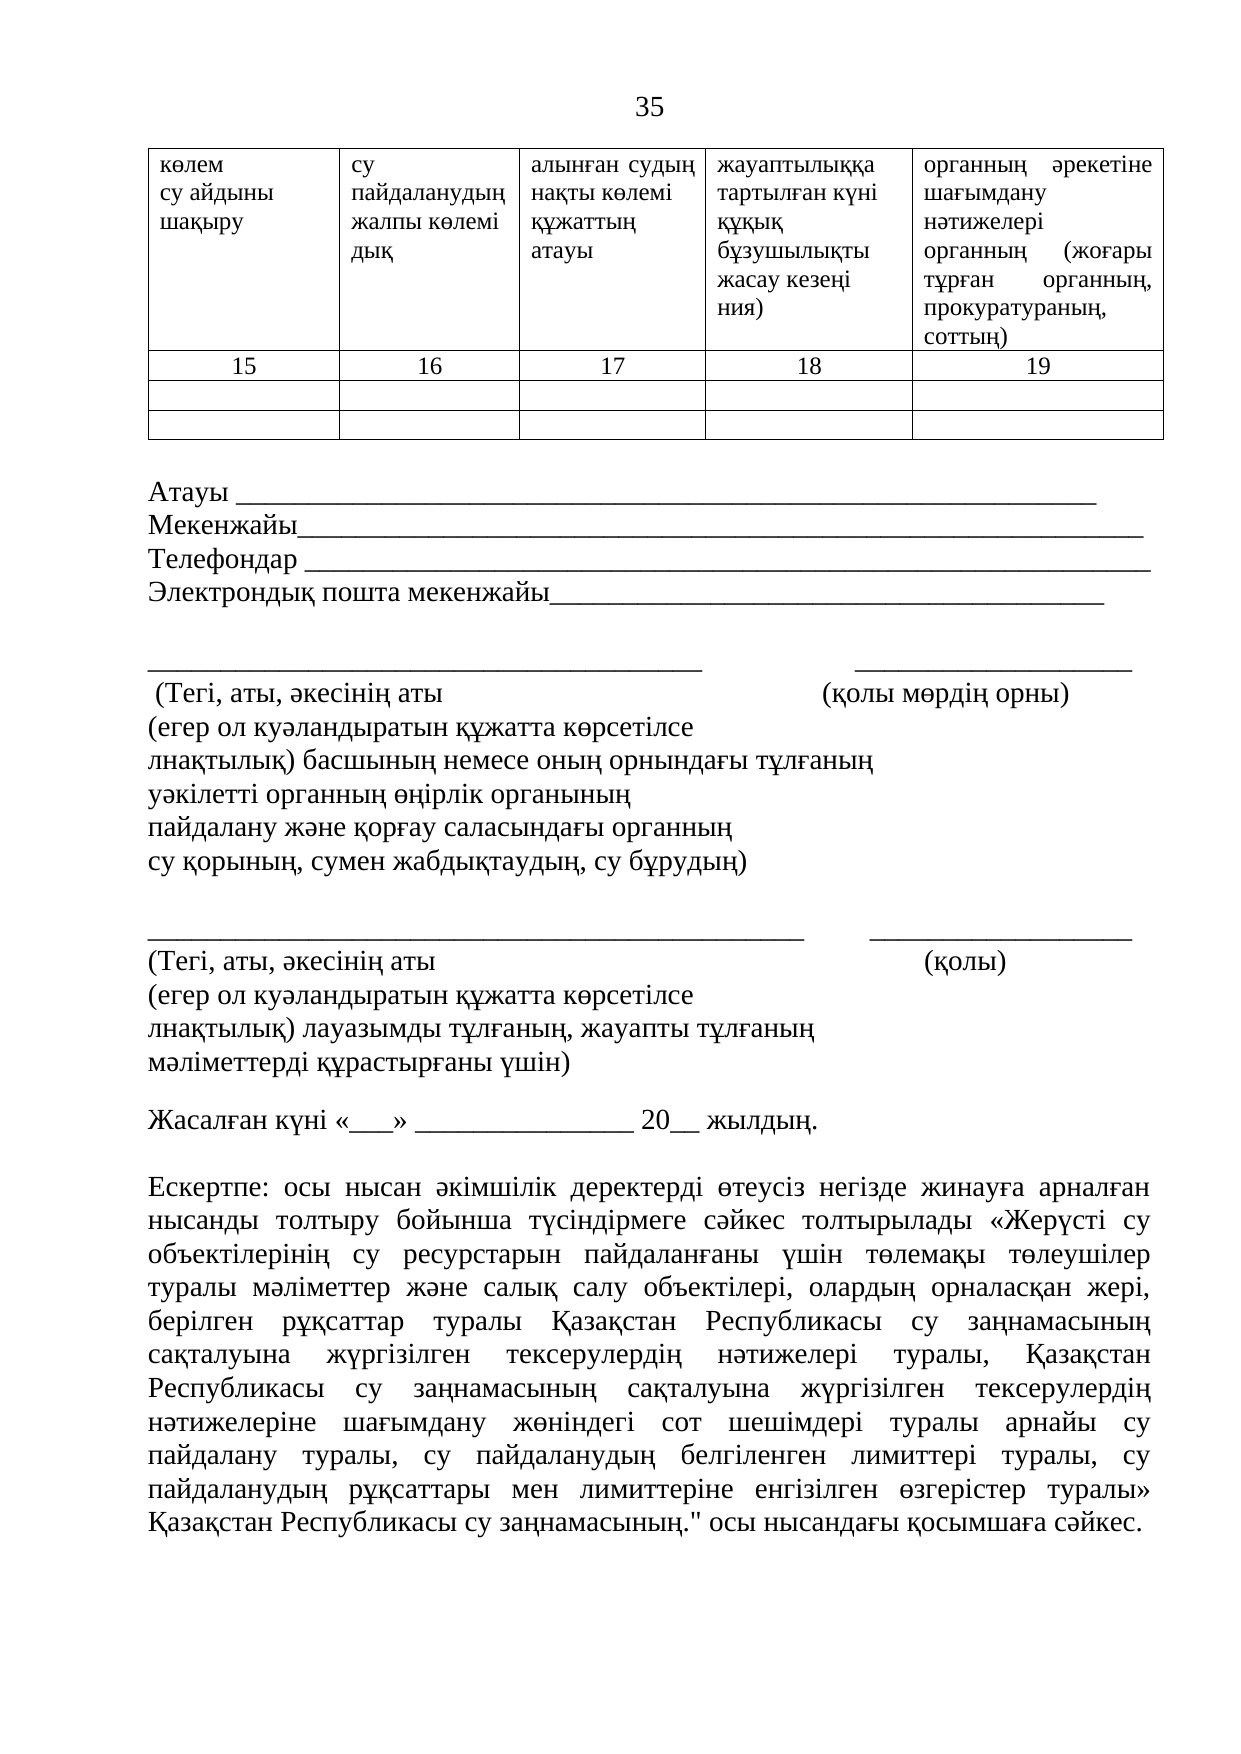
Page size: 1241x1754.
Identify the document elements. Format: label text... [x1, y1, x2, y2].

table_cell [340, 411, 519, 439]
table_cell 15 [149, 351, 339, 380]
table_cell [913, 149, 1163, 350]
text (Тегі, аты, әкесінің аты (қолы) [148, 943, 1152, 977]
text (Тегі, аты, әкесінің аты (қолы мөрдің орны) [148, 675, 1152, 709]
text Ескертпе: осы нысан әкімшілік деректерді өтеусіз негізде жинауға арналған нысанды толтыру бойынша түсіндірмеге сәйкес толтырылады «Жерүсті су объектілерінің су ресурстарын пайдаланғаны үшін төлемақы төлеушілер туралы мәліметтер және салық салу объектілері, олардың орналасқан жері, берілген рұқсаттар туралы Қазақстан Республикасы су заңнамасының сақталуына жүргізілген тексерулердің нәтижелері туралы, Қазақстан Республикасы су заңнамасының сақталуына жүргізілген тексерулердің нәтижелеріне шағымдану жөніндегі сот шешімдері туралы арнайы су пайдалану туралы, су пайдаланудың белгіленген лимиттері туралы, су пайдаланудың рұқсаттары мен лимиттеріне енгізілген өзгерістер туралы» Қазақстан Республикасы су заңнамасының." осы нысандағы қосымшаға сәйкес. [148, 1169, 1152, 1538]
table_cell [706, 411, 912, 439]
text уәкілетті органның өңірлік органының [148, 776, 1152, 809]
text (егер ол куәландыратын құжатта көрсетілсе [148, 977, 1152, 1011]
table_cell 17 [520, 351, 705, 380]
text су қорының, сумен жабдықтаудың, су бұрудың) [148, 843, 1152, 876]
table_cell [149, 149, 339, 350]
table_cell [520, 411, 705, 439]
text лнақтылық) басшының немесе оның орнындағы тұлғаның [148, 742, 1152, 776]
table_cell 19 [913, 351, 1163, 380]
table_cell [913, 411, 1163, 439]
text Мекенжайы__________________________________________________________ [148, 507, 1152, 541]
table_cell 18 [706, 351, 912, 380]
table_cell [913, 381, 1163, 409]
text пайдалану және қорғау саласындағы органның [148, 809, 1152, 843]
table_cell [340, 149, 519, 350]
text мәліметтерді құрастырғаны үшін) [148, 1044, 1152, 1078]
table_cell [706, 381, 912, 409]
text ______________________________________ ___________________ [148, 642, 1152, 675]
text Телефондар __________________________________________________________ [148, 541, 1152, 574]
text Электрондық пошта мекенжайы______________________________________ [148, 574, 1152, 608]
text _____________________________________________ __________________ [148, 910, 1152, 943]
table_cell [520, 149, 705, 350]
table_cell [340, 381, 519, 409]
table_cell [149, 411, 339, 439]
text Жасалған күні «___» _______________ 20__ жылдың. [148, 1102, 1152, 1135]
table_cell [149, 381, 339, 409]
text лнақтылық) лауазымды тұлғаның, жауапты тұлғаның [148, 1011, 1152, 1044]
text (егер ол куәландыратын құжатта көрсетілсе [148, 709, 1152, 742]
table_cell 16 [340, 351, 519, 380]
table_cell [520, 381, 705, 409]
text Атауы ___________________________________________________________ [148, 474, 1152, 507]
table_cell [706, 149, 912, 350]
